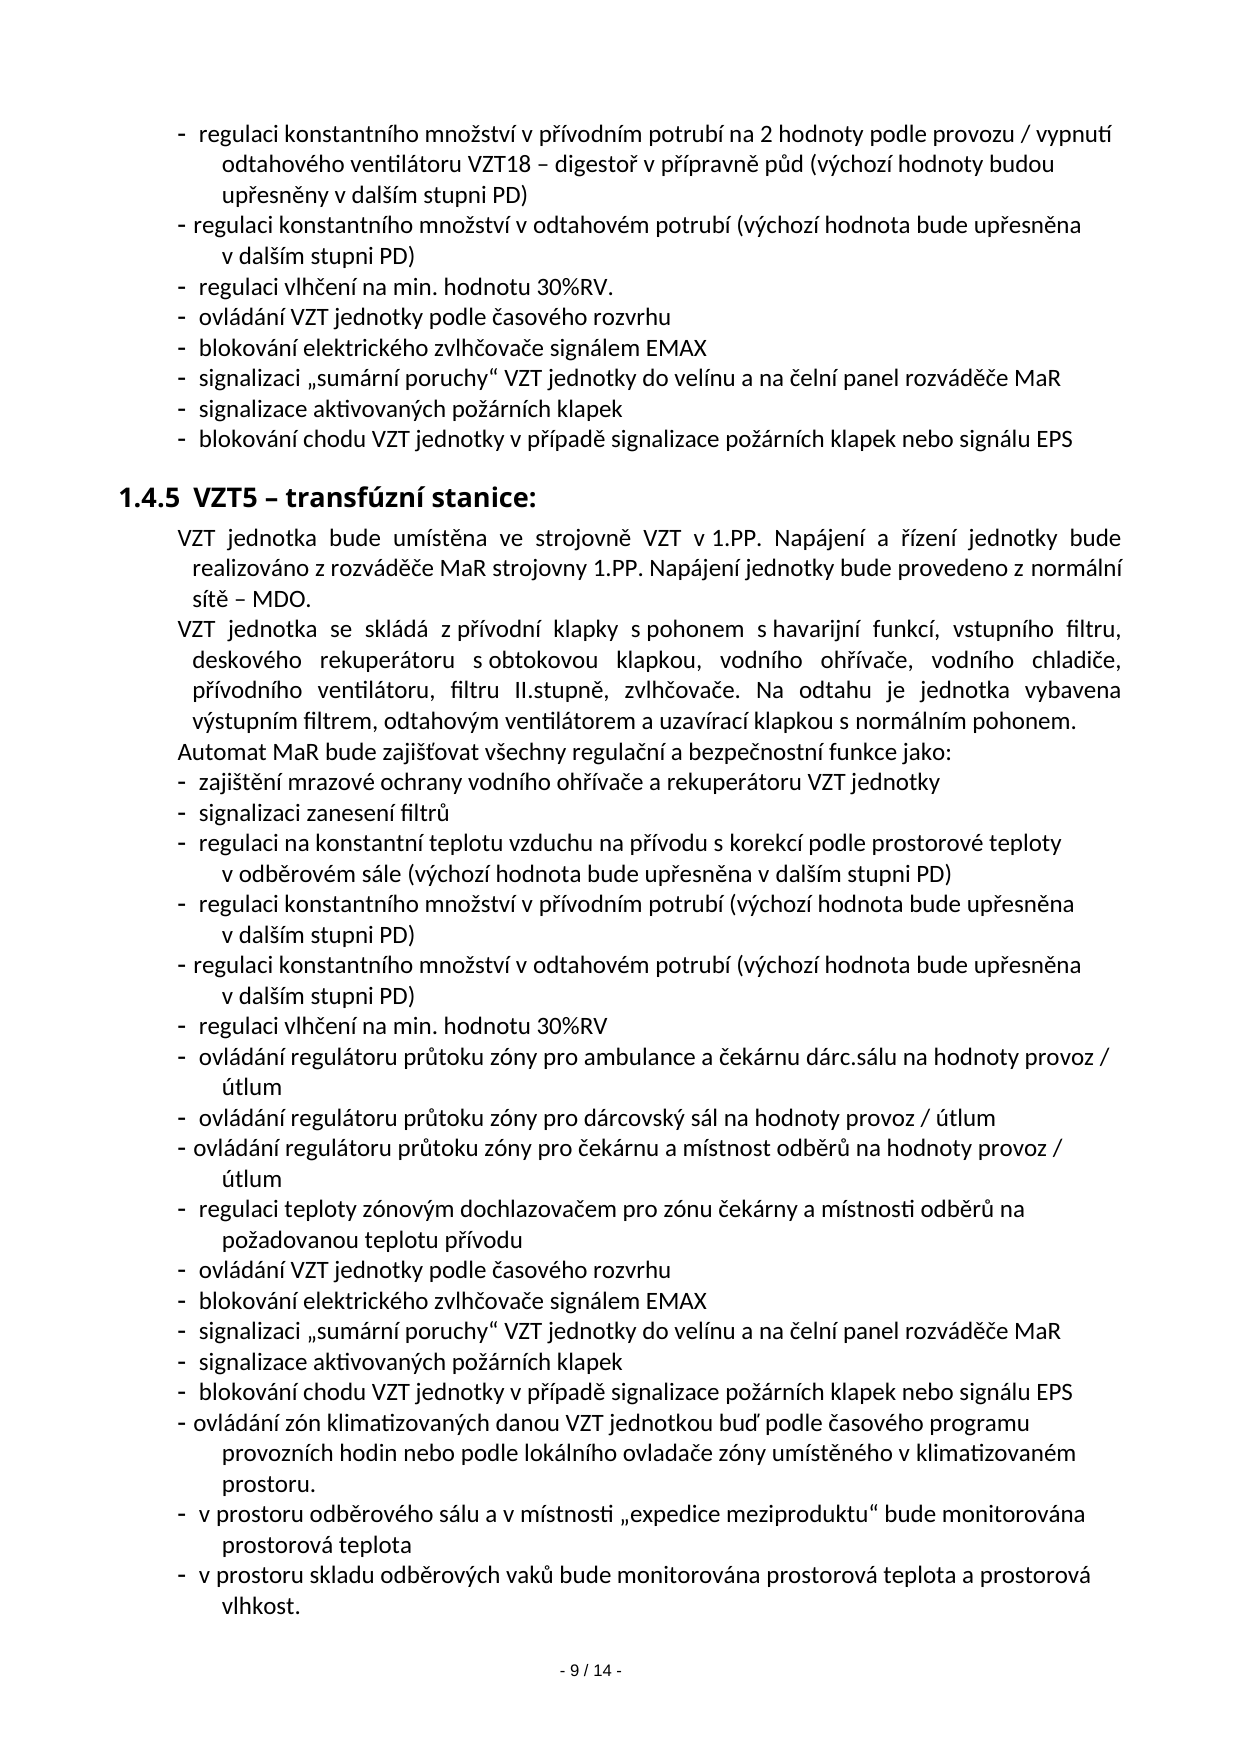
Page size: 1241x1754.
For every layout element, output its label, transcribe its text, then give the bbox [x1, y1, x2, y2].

list blokování chodu VZT jednotky v případě signalizace požárních klapek nebo signálu EPS [177, 423, 1122, 454]
list blokování chodu VZT jednotky v případě signalizace požárních klapek nebo signálu EPS [177, 1377, 1122, 1407]
list regulaci konstantního množství v odtahovém potrubí (výchozí hodnota bude upřesněna v dalším stupni PD) [177, 210, 1122, 271]
list regulaci teploty zónovým dochlazovačem pro zónu čekárny a místnosti odběrů na požadovanou teplotu přívodu [177, 1193, 1122, 1254]
list zajištění mrazové ochrany vodního ohřívače a rekuperátoru VZT jednotky [177, 766, 1122, 797]
list ovládání regulátoru průtoku zóny pro ambulance a čekárnu dárc.sálu na hodnoty provoz / útlum [177, 1041, 1122, 1102]
list regulaci na konstantní teplotu vzduchu na přívodu s korekcí podle prostorové teploty v odběrovém sále (výchozí hodnota bude upřesněna v dalším stupni PD) [177, 827, 1122, 888]
list regulaci vlhčení na min. hodnotu 30%RV [177, 1010, 1122, 1041]
list v prostoru odběrového sálu a v místnosti „expedice meziproduktu“ bude monitorována prostorová teplota [177, 1499, 1122, 1560]
subtitle VZT5 – transfúzní stanice: [118, 479, 1122, 516]
text Automat MaR bude zajišťovat všechny regulační a bezpečnostní funkce jako: [177, 736, 1122, 766]
list signalizaci „sumární poruchy“ VZT jednotky do velínu a na čelní panel rozváděče MaR [177, 362, 1122, 393]
list signalizace aktivovaných požárních klapek [177, 1346, 1122, 1377]
list regulaci konstantního množství v přívodním potrubí (výchozí hodnota bude upřesněna v dalším stupni PD) [177, 888, 1122, 949]
list v prostoru skladu odběrových vaků bude monitorována prostorová teplota a prostorová vlhkost. [177, 1560, 1122, 1621]
list signalizace aktivovaných požárních klapek [177, 393, 1122, 423]
list regulaci konstantního množství v přívodním potrubí na 2 hodnoty podle provozu / vypnutí odtahového ventilátoru VZT18 – digestoř v přípravně půd (výchozí hodnoty budou upřesněny v dalším stupni PD) [177, 118, 1122, 210]
list signalizaci „sumární poruchy“ VZT jednotky do velínu a na čelní panel rozváděče MaR [177, 1316, 1122, 1346]
list ovládání regulátoru průtoku zóny pro dárcovský sál na hodnoty provoz / útlum [177, 1102, 1122, 1132]
list ovládání VZT jednotky podle časového rozvrhu [177, 1254, 1122, 1285]
list regulaci vlhčení na min. hodnotu 30%RV. [177, 271, 1122, 301]
list blokování elektrického zvlhčovače signálem EMAX [177, 332, 1122, 362]
text VZT jednotka se skládá z přívodní klapky s pohonem s havarijní funkcí, vstupního filtru, deskového rekuperátoru s obtokovou klapkou, vodního ohřívače, vodního chladiče, přívodního ventilátoru, filtru II.stupně, zvlhčovače. Na odtahu je jednotka vybavena výstupním filtrem, odtahovým ventilátorem a uzavírací klapkou s normálním pohonem. [177, 613, 1122, 736]
list ovládání zón klimatizovaných danou VZT jednotkou buď podle časového programu provozních hodin nebo podle lokálního ovladače zóny umístěného v klimatizovaném prostoru. [177, 1407, 1122, 1499]
list blokování elektrického zvlhčovače signálem EMAX [177, 1285, 1122, 1316]
list ovládání regulátoru průtoku zóny pro čekárnu a místnost odběrů na hodnoty provoz / útlum [177, 1132, 1122, 1193]
text VZT jednotka bude umístěna ve strojovně VZT v 1.PP. Napájení a řízení jednotky bude realizováno z rozváděče MaR strojovny 1.PP. Napájení jednotky bude provedeno z normální sítě – MDO. [177, 522, 1122, 613]
list ovládání VZT jednotky podle časového rozvrhu [177, 301, 1122, 332]
list regulaci konstantního množství v odtahovém potrubí (výchozí hodnota bude upřesněna v dalším stupni PD) [177, 949, 1122, 1010]
list signalizaci zanesení filtrů [177, 797, 1122, 827]
